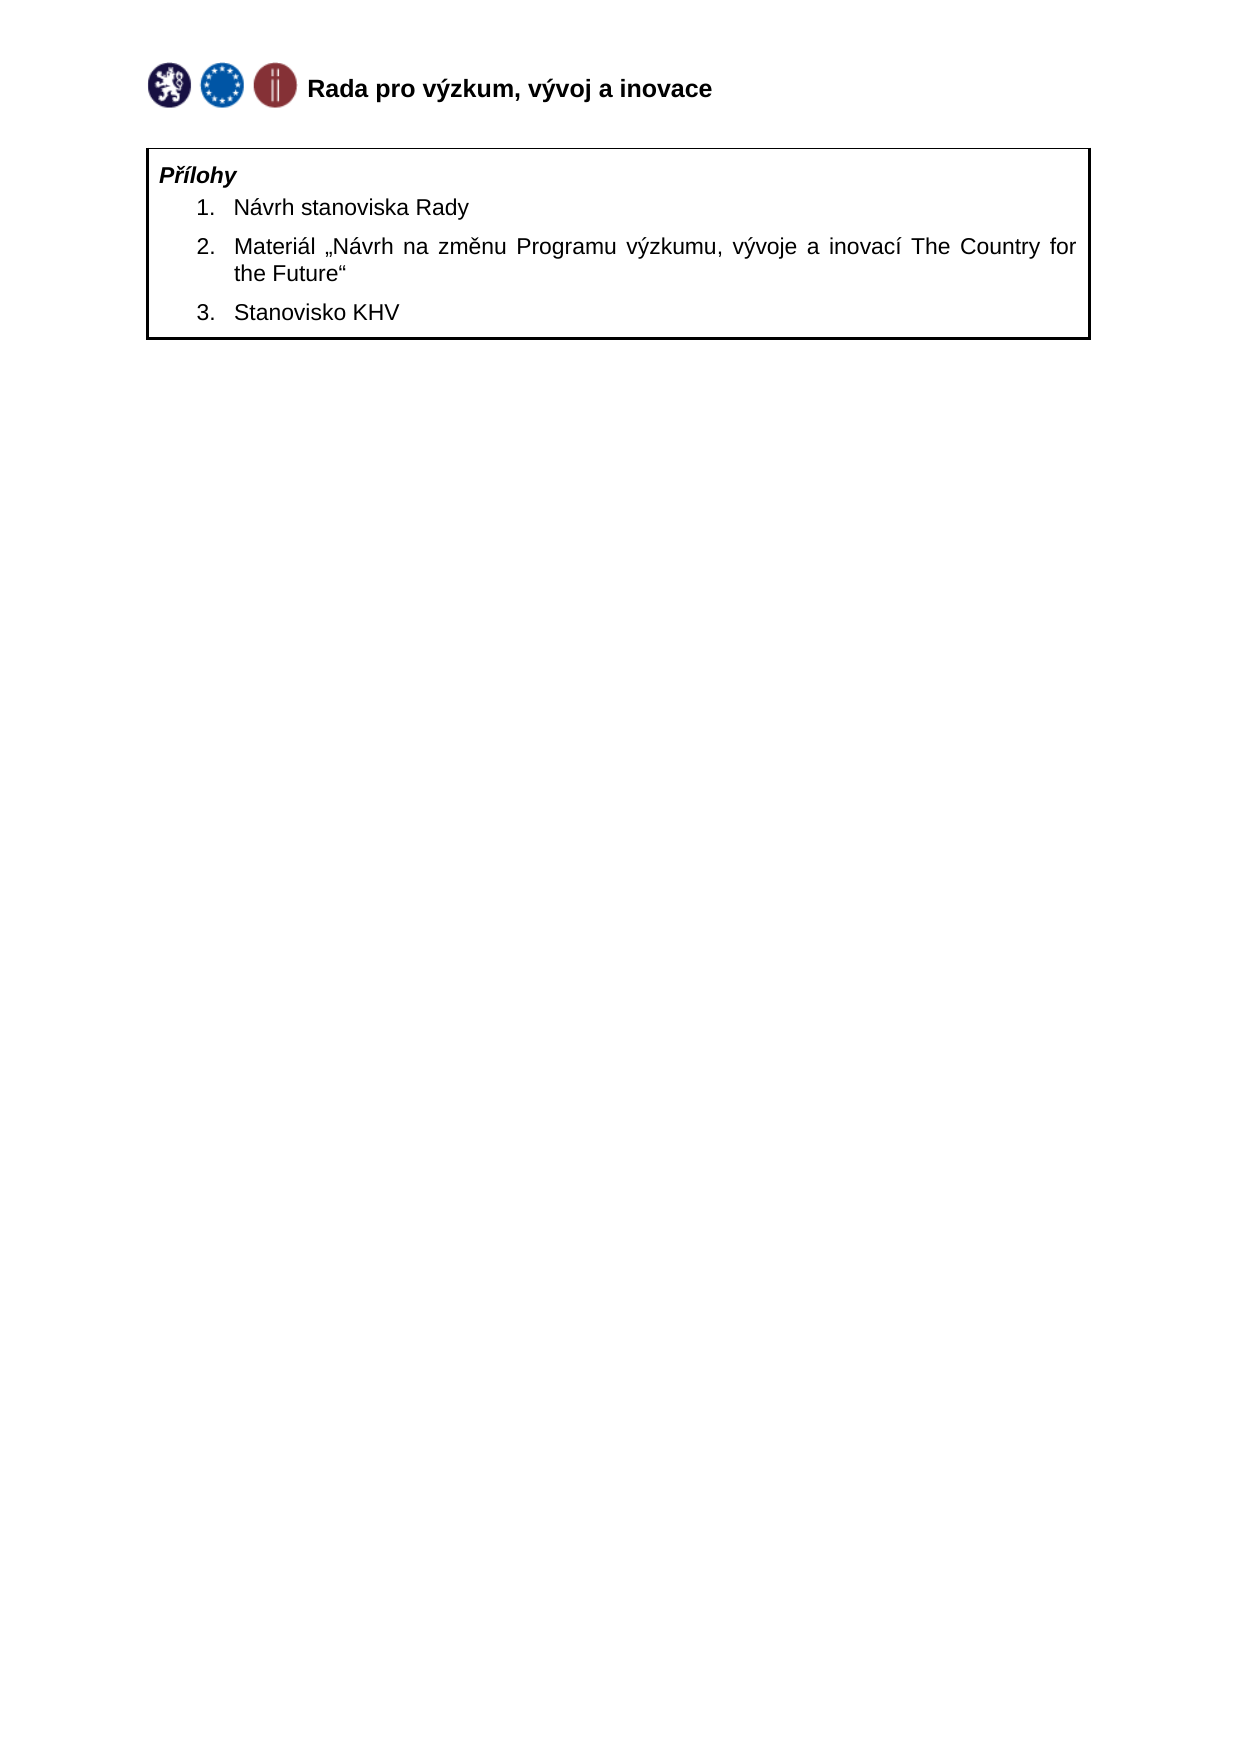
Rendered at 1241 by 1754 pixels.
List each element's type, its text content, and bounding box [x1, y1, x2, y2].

picture [147, 62, 298, 109]
table_cell Přílohy Návrh stanoviska Rady Materiál „Návrh na změnu Programu výzkumu, vývoje a inovací The Country for the Future“ Stanovisko KHV [149, 149, 1088, 337]
